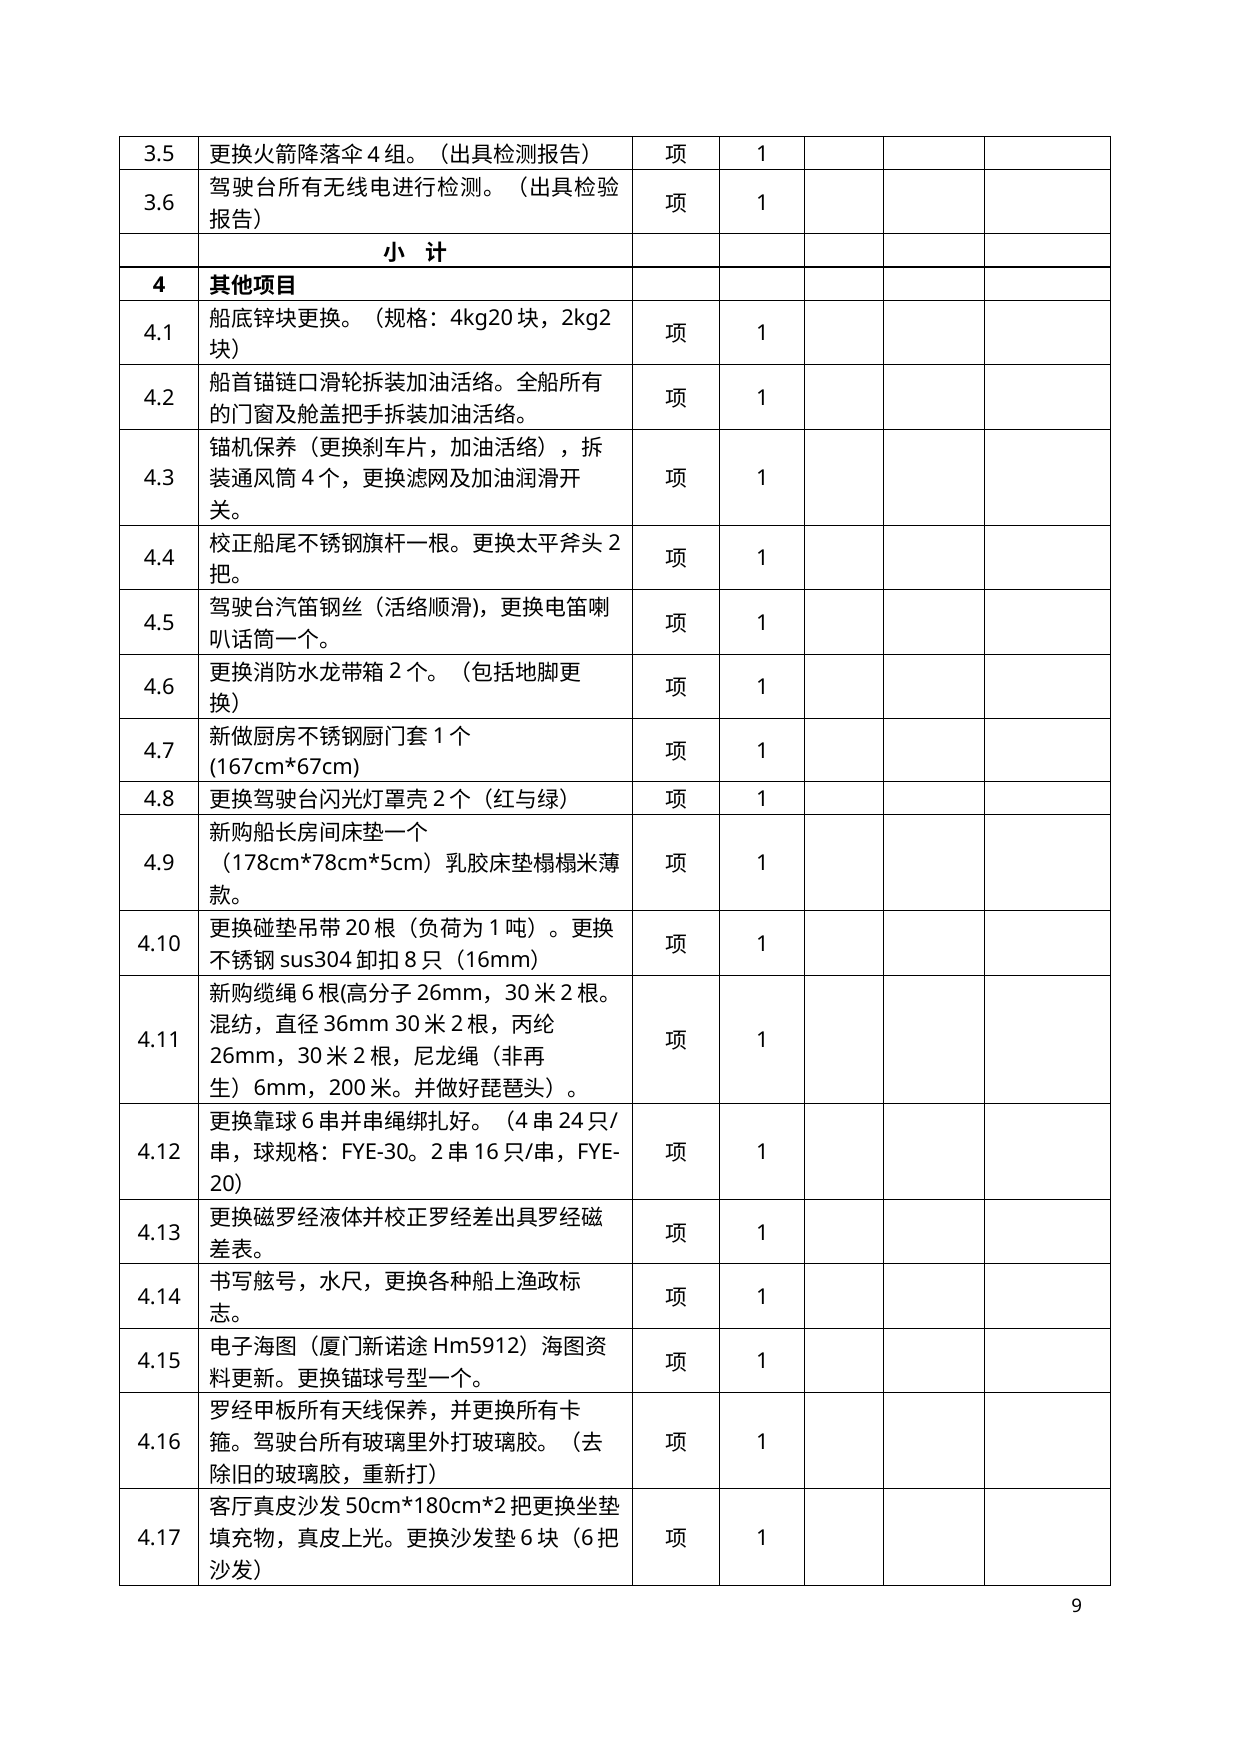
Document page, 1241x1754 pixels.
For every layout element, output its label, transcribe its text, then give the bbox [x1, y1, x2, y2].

table_cell 项 [633, 301, 719, 364]
table_cell 1 [720, 1329, 804, 1392]
table_cell [805, 526, 883, 589]
table_cell 项 [633, 170, 719, 233]
table_cell 4.8 [120, 782, 198, 814]
table_cell 1 [720, 1264, 804, 1328]
table_cell [633, 234, 719, 266]
table_cell 项 [633, 590, 719, 653]
table_cell [985, 365, 1110, 428]
table_cell 1 [720, 815, 804, 910]
table_cell 4.11 [120, 976, 198, 1103]
table_cell 1 [720, 590, 804, 653]
table_cell 1 [720, 1393, 804, 1488]
table_cell [884, 1264, 984, 1328]
table_cell [884, 1104, 984, 1199]
table_cell [985, 1393, 1110, 1488]
table_cell 船底锌块更换。（规格：4kg20块，2kg2块） [199, 301, 632, 364]
table_cell 电子海图（厦门新诺途Hm5912）海图资料更新。更换锚球号型一个。 [199, 1329, 632, 1392]
table_cell 更换碰垫吊带20根（负荷为1吨）。更换不锈钢sus304卸扣8只（16mm） [199, 911, 632, 974]
table_cell 项 [633, 815, 719, 910]
table_cell 4.6 [120, 655, 198, 718]
table_cell 项 [633, 1264, 719, 1328]
table_cell 4.10 [120, 911, 198, 974]
table_cell [985, 1104, 1110, 1199]
table_cell 驾驶台汽笛钢丝（活络顺滑)，更换电笛喇叭话筒一个。 [199, 590, 632, 653]
table_cell [120, 234, 198, 266]
table_cell [985, 815, 1110, 910]
table_cell [805, 719, 883, 781]
table_cell [805, 655, 883, 718]
table_cell [985, 234, 1110, 266]
table_cell 1 [720, 1200, 804, 1263]
table_cell 项 [633, 137, 719, 169]
table_cell 1 [720, 911, 804, 974]
table_cell 3.5 [120, 137, 198, 169]
table_cell [805, 268, 883, 299]
table_cell 1 [720, 1104, 804, 1199]
table_cell [805, 976, 883, 1103]
table_cell 4.2 [120, 365, 198, 428]
table_cell [805, 1329, 883, 1392]
table_cell [884, 815, 984, 910]
table_cell 4.14 [120, 1264, 198, 1328]
table_cell 4.17 [120, 1489, 198, 1584]
table_cell 项 [633, 1489, 719, 1584]
table_cell [805, 911, 883, 974]
table_cell 罗经甲板所有天线保养，并更换所有卡箍。驾驶台所有玻璃里外打玻璃胶。（去除旧的玻璃胶，重新打） [199, 1393, 632, 1488]
table_cell 项 [633, 911, 719, 974]
table_cell [985, 170, 1110, 233]
table_cell [884, 1489, 984, 1584]
table_cell 4.15 [120, 1329, 198, 1392]
table_cell 1 [720, 526, 804, 589]
table_cell [985, 526, 1110, 589]
table_cell [985, 911, 1110, 974]
table_cell 书写舷号，水尺，更换各种船上渔政标志。 [199, 1264, 632, 1328]
table_cell [805, 1489, 883, 1584]
table_cell 更换靠球6串并串绳绑扎好。（4串24只/串，球规格：FYE-30。2串16只/串，FYE-20） [199, 1104, 632, 1199]
table_cell 驾驶台所有无线电进行检测。（出具检验报告） [199, 170, 632, 233]
table_cell [884, 170, 984, 233]
table_cell 3.6 [120, 170, 198, 233]
table_cell 4 [120, 268, 198, 299]
table_cell [985, 976, 1110, 1103]
table_cell [985, 1329, 1110, 1392]
table_cell 1 [720, 301, 804, 364]
table_cell 小 计 [199, 234, 632, 266]
table_cell 4.1 [120, 301, 198, 364]
table_cell [805, 1104, 883, 1199]
table_cell 更换驾驶台闪光灯罩壳2个（红与绿） [199, 782, 632, 814]
table_cell [884, 526, 984, 589]
table_cell 项 [633, 1393, 719, 1488]
table_cell [805, 301, 883, 364]
table_cell 4.5 [120, 590, 198, 653]
table_cell [884, 719, 984, 781]
table_cell 船首锚链口滑轮拆装加油活络。全船所有的门窗及舱盖把手拆装加油活络。 [199, 365, 632, 428]
table_cell [884, 911, 984, 974]
table_cell 项 [633, 976, 719, 1103]
table_cell [884, 137, 984, 169]
table_cell [884, 782, 984, 814]
table_cell 1 [720, 365, 804, 428]
table_cell 1 [720, 170, 804, 233]
table_cell 1 [720, 976, 804, 1103]
table_cell [805, 782, 883, 814]
table_cell [985, 655, 1110, 718]
table_cell [805, 1264, 883, 1328]
table_cell 新做厨房不锈钢厨门套1个(167cm*67cm) [199, 719, 632, 781]
table_cell [805, 365, 883, 428]
table_cell 项 [633, 526, 719, 589]
table_cell [884, 234, 984, 266]
table_cell 更换火箭降落伞4组。（出具检测报告） [199, 137, 632, 169]
table_cell [884, 655, 984, 718]
table_cell [985, 1200, 1110, 1263]
table_cell 客厅真皮沙发50cm*180cm*2把更换坐垫填充物，真皮上光。更换沙发垫6块（6把沙发） [199, 1489, 632, 1584]
table_cell [985, 719, 1110, 781]
table_cell 项 [633, 1329, 719, 1392]
table_cell [884, 301, 984, 364]
table_cell [805, 815, 883, 910]
table_cell 1 [720, 1489, 804, 1584]
table_cell 项 [633, 782, 719, 814]
table_cell [805, 170, 883, 233]
table_cell [985, 1264, 1110, 1328]
table_cell [884, 268, 984, 299]
table_cell [985, 430, 1110, 524]
table_cell 1 [720, 430, 804, 524]
table_cell [805, 430, 883, 524]
table_cell [884, 1329, 984, 1392]
table_cell [805, 590, 883, 653]
table_cell 校正船尾不锈钢旗杆一根。更换太平斧头 2把。 [199, 526, 632, 589]
table_cell 1 [720, 719, 804, 781]
table_cell [805, 137, 883, 169]
table_cell [884, 976, 984, 1103]
table_cell 4.9 [120, 815, 198, 910]
table_cell 更换磁罗经液体并校正罗经差出具罗经磁差表。 [199, 1200, 632, 1263]
table_cell [805, 234, 883, 266]
table_cell [633, 268, 719, 299]
table_cell 项 [633, 430, 719, 524]
table_cell [884, 590, 984, 653]
table_cell 1 [720, 655, 804, 718]
table_cell [720, 234, 804, 266]
table_cell [805, 1393, 883, 1488]
table_cell 4.13 [120, 1200, 198, 1263]
table_cell 新购船长房间床垫一个（178cm*78cm*5cm）乳胶床垫榻榻米薄款。 [199, 815, 632, 910]
table_cell 项 [633, 655, 719, 718]
table_cell 新购缆绳6根(高分子26mm，30米2根。混纺，直径36mm 30米2根，丙纶26mm，30米2根，尼龙绳（非再生）6mm，200米。并做好琵琶头）。 [199, 976, 632, 1103]
table_cell 4.12 [120, 1104, 198, 1199]
table_cell 4.16 [120, 1393, 198, 1488]
table_cell [985, 782, 1110, 814]
table_cell [805, 1200, 883, 1263]
table_cell [985, 590, 1110, 653]
table_cell 4.3 [120, 430, 198, 524]
table_cell 4.7 [120, 719, 198, 781]
table_cell 项 [633, 1104, 719, 1199]
table_cell [884, 365, 984, 428]
table_cell [985, 1489, 1110, 1584]
table_cell [884, 1393, 984, 1488]
table_cell [884, 1200, 984, 1263]
table_cell 4.4 [120, 526, 198, 589]
table_cell 1 [720, 782, 804, 814]
table_cell 其他项目 [199, 268, 632, 299]
table_cell 项 [633, 719, 719, 781]
table_cell [985, 137, 1110, 169]
table_cell [985, 268, 1110, 299]
table_cell [884, 430, 984, 524]
table_cell 项 [633, 1200, 719, 1263]
table_cell 项 [633, 365, 719, 428]
table_cell 更换消防水龙带箱2个。（包括地脚更换） [199, 655, 632, 718]
table_cell 1 [720, 137, 804, 169]
table_cell [985, 301, 1110, 364]
table_cell [720, 268, 804, 299]
table_cell 锚机保养（更换刹车片，加油活络），拆装通风筒4个，更换滤网及加油润滑开关。 [199, 430, 632, 524]
